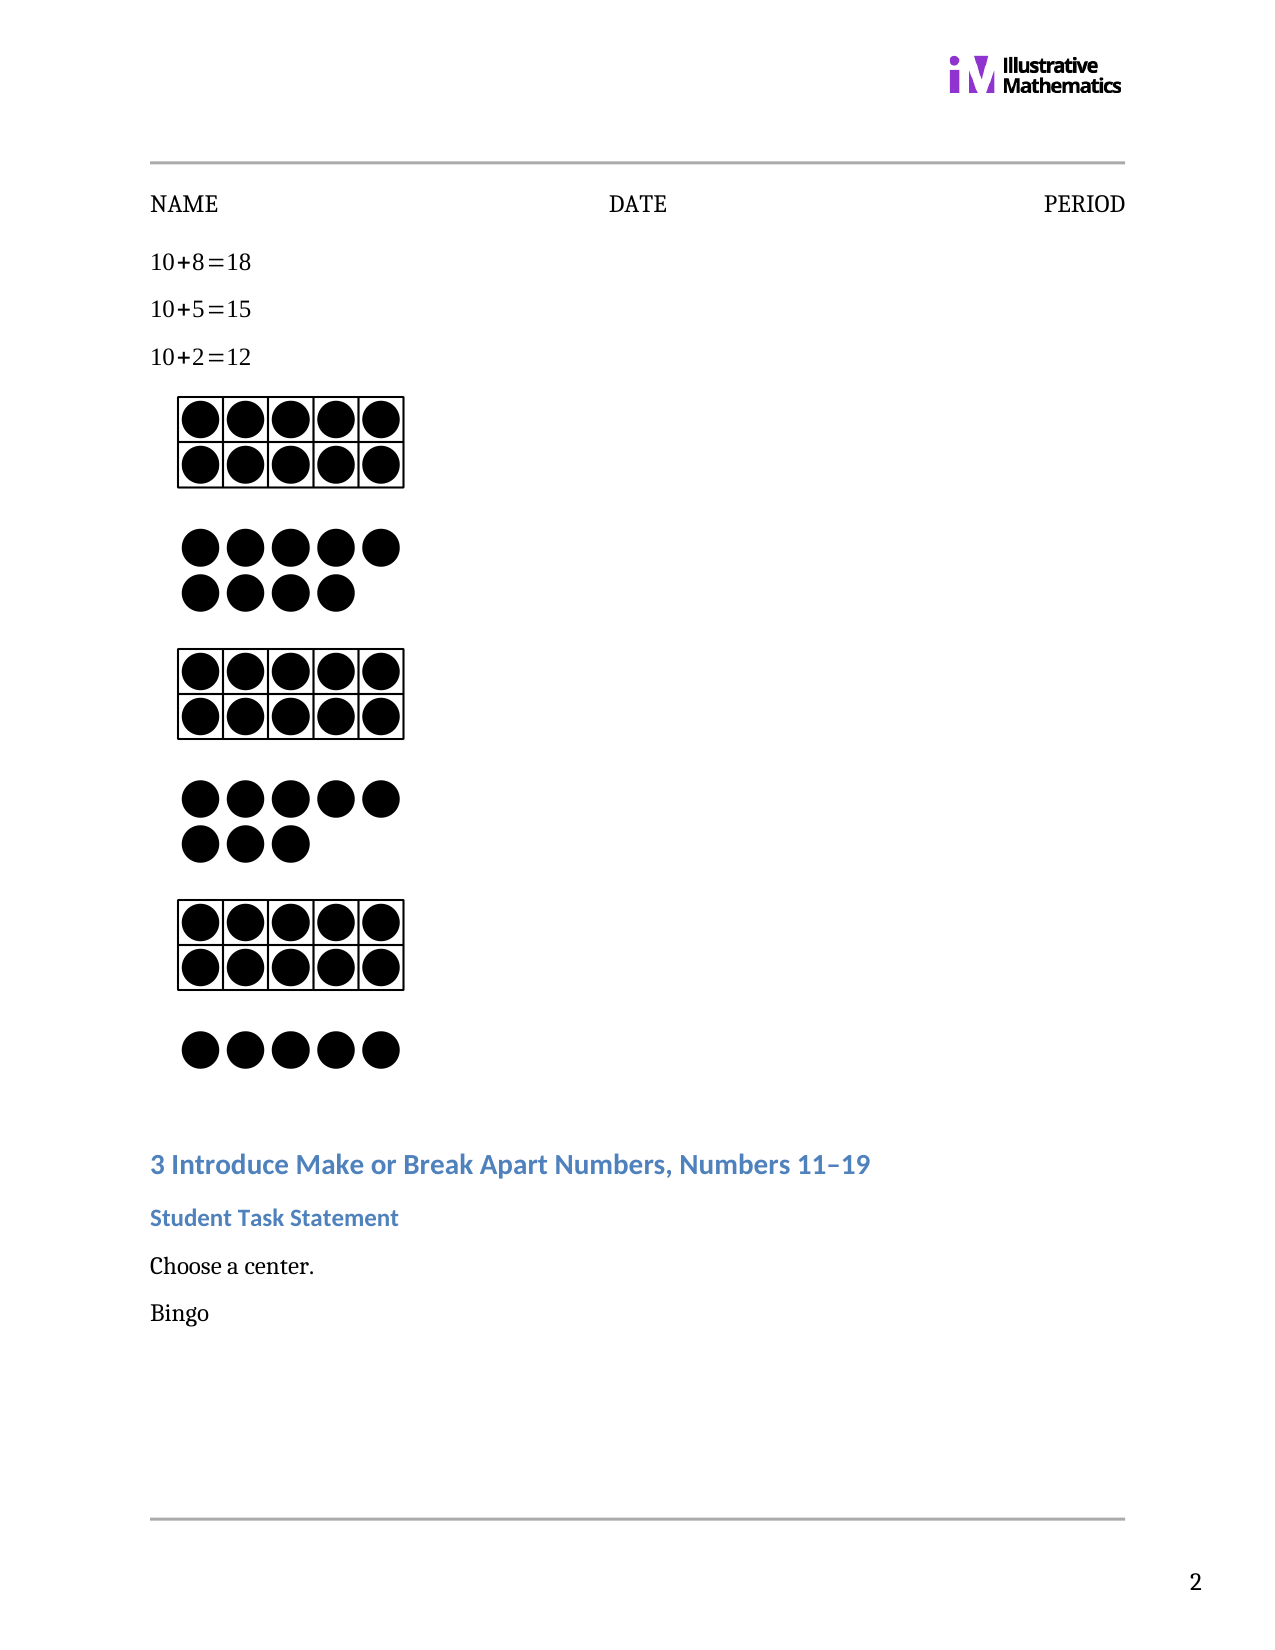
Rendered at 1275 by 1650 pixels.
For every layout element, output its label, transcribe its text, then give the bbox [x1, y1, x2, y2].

picture [168, 390, 413, 623]
subtitle 3 Introduce Make or Break Apart Numbers, Numbers 11–19 [150, 1146, 1125, 1181]
text Choose a center. [150, 1252, 1125, 1280]
picture [949, 55, 1121, 93]
text Bingo [150, 1299, 1125, 1328]
subtitle Student Task Statement [150, 1202, 1125, 1233]
picture [168, 892, 413, 1125]
picture [168, 641, 413, 874]
